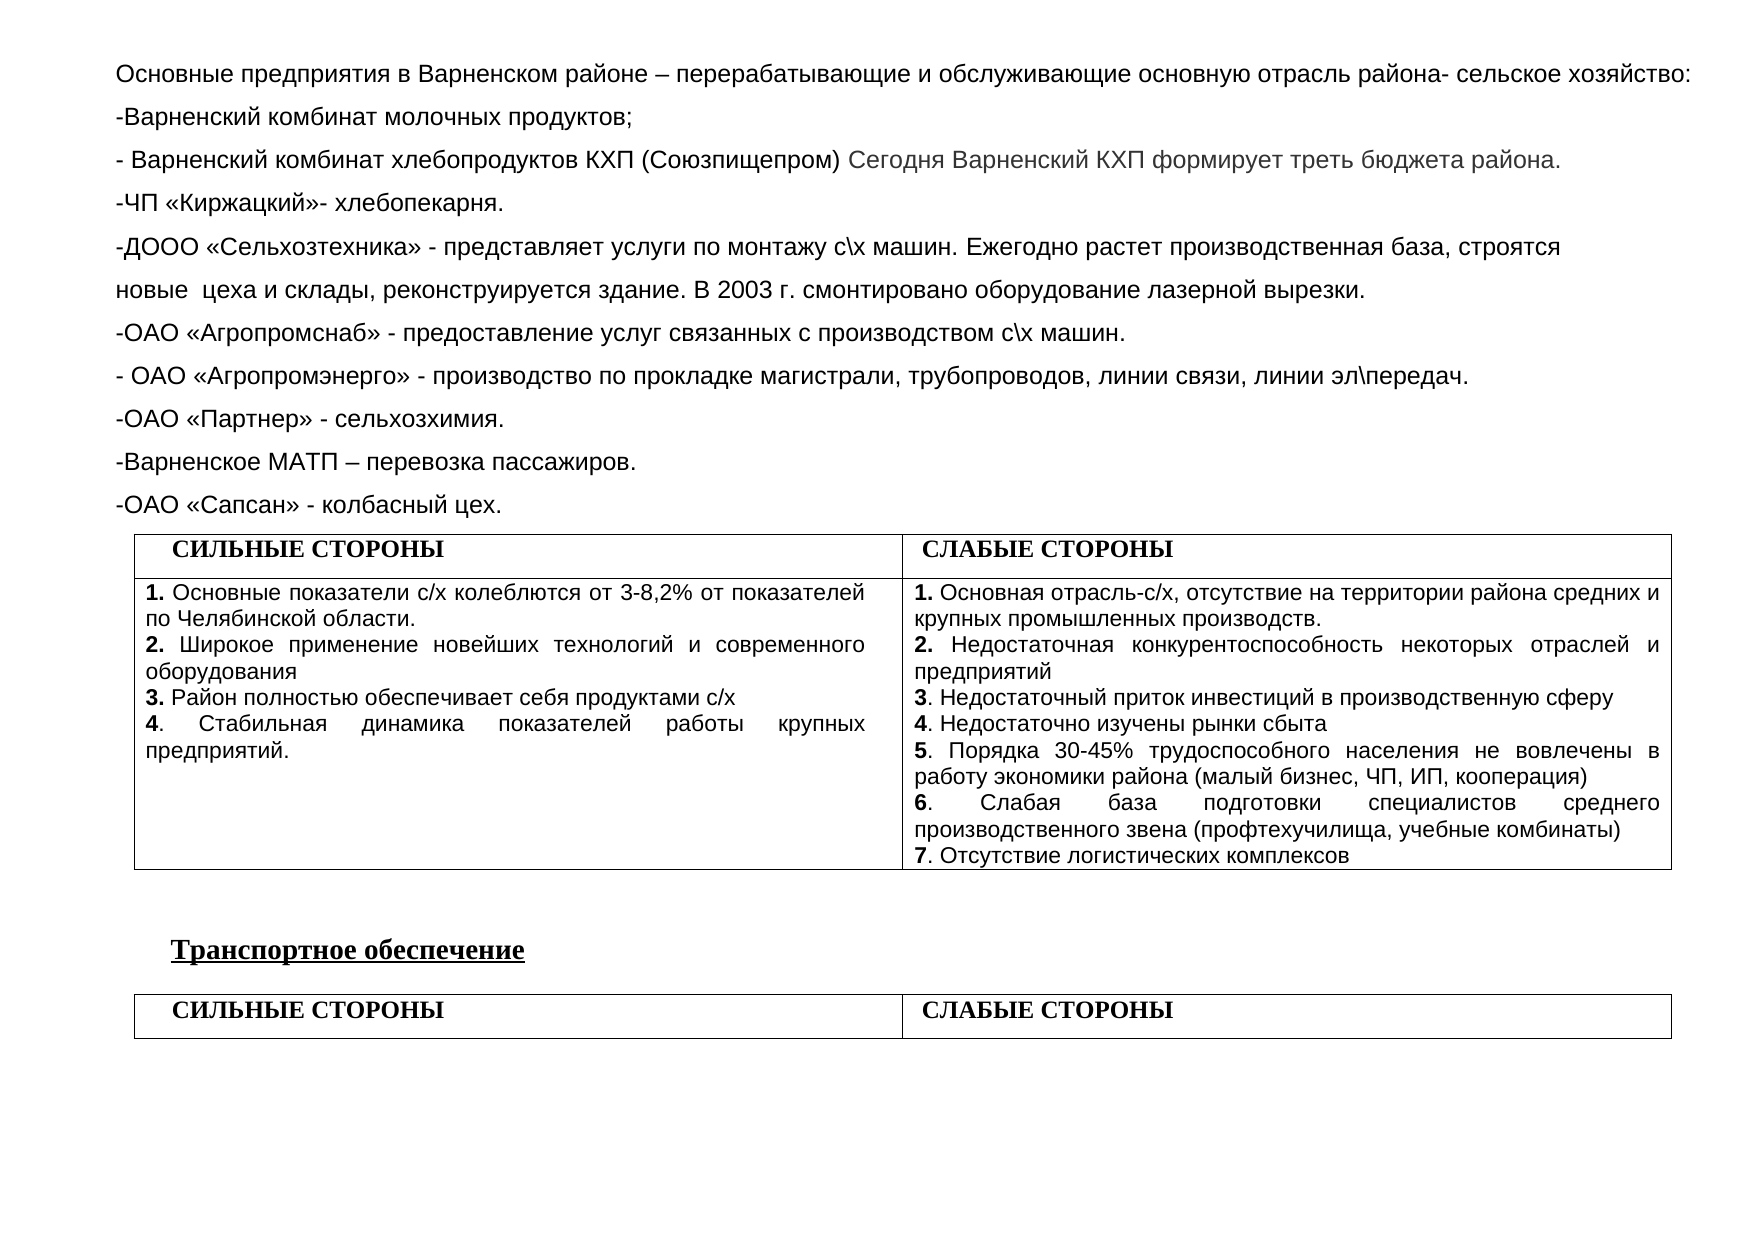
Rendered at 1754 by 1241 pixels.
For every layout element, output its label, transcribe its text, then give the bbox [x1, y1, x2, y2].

text Основные предприятия в Варненском районе – перерабатывающие и обслуживающие основную отрасль района- сельское хозяйство: [115, 59, 1695, 88]
text -ДООО «Сельхозтехника» - представляет услуги по монтажу с\х машин. Ежегодно растет производственная база, строятся [115, 232, 1695, 260]
table_header СИЛЬНЫЕ СТОРОНЫ [135, 995, 902, 1038]
text новые цеха и склады, реконструируется здание. В . смонтировано оборудование лазерной вырезки. [115, 275, 1695, 303]
table_header СЛАБЫЕ СТОРОНЫ [903, 535, 1671, 577]
text -ОАО «Сапсан» - колбасный цех. [115, 490, 1695, 519]
table_header СИЛЬНЫЕ СТОРОНЫ [135, 535, 902, 577]
text -ОАО «Партнер» - сельхозхимия. [115, 404, 1695, 433]
text - ОАО «Агропромэнерго» - производство по прокладке магистрали, трубопроводов, линии связи, линии эл\передач. [115, 361, 1695, 390]
table_cell 1. Основные показатели с/х колеблются от 3-8,2% от показателей по Челябинской области. 2. Широкое применение новейших технологий и современного оборудования 3. Район полностью обеспечивает себя продуктами с/х 4. Стабильная динамика показателей работы крупных предприятий. [135, 579, 902, 868]
text - Варненский комбинат хлебопродуктов КХП (Союзпищепром) Сегодня Варненский КХП формирует треть бюджета района. [115, 145, 1695, 174]
text -ЧП «Киржацкий»- хлебопекарня. [115, 188, 1695, 217]
table_cell 1. Основная отрасль-с/х, отсутствие на территории района средних и крупных промышленных производств. 2. Недостаточная конкурентоспособность некоторых отраслей и предприятий 3. Недостаточный приток инвестиций в производственную сферу 4. Недостаточно изучены рынки сбыта 5. Порядка 30-45% трудоспособного населения не вовлечены в работу экономики района (малый бизнес, ЧП, ИП, кооперация) 6. Слабая база подготовки специалистов среднего производственного звена (профтехучилища, учебные комбинаты) 7. Отсутствие логистических комплексов [903, 579, 1671, 868]
text -ОАО «Агропромснаб» - предоставление услуг связанных с производством с\х машин. [115, 318, 1695, 347]
text -Варненский комбинат молочных продуктов; [115, 102, 1695, 131]
table_header СЛАБЫЕ СТОРОНЫ [903, 995, 1671, 1038]
text -Варненское МАТП – перевозка пассажиров. [115, 447, 1695, 476]
text Транспортное обеспечение [97, 932, 1695, 965]
